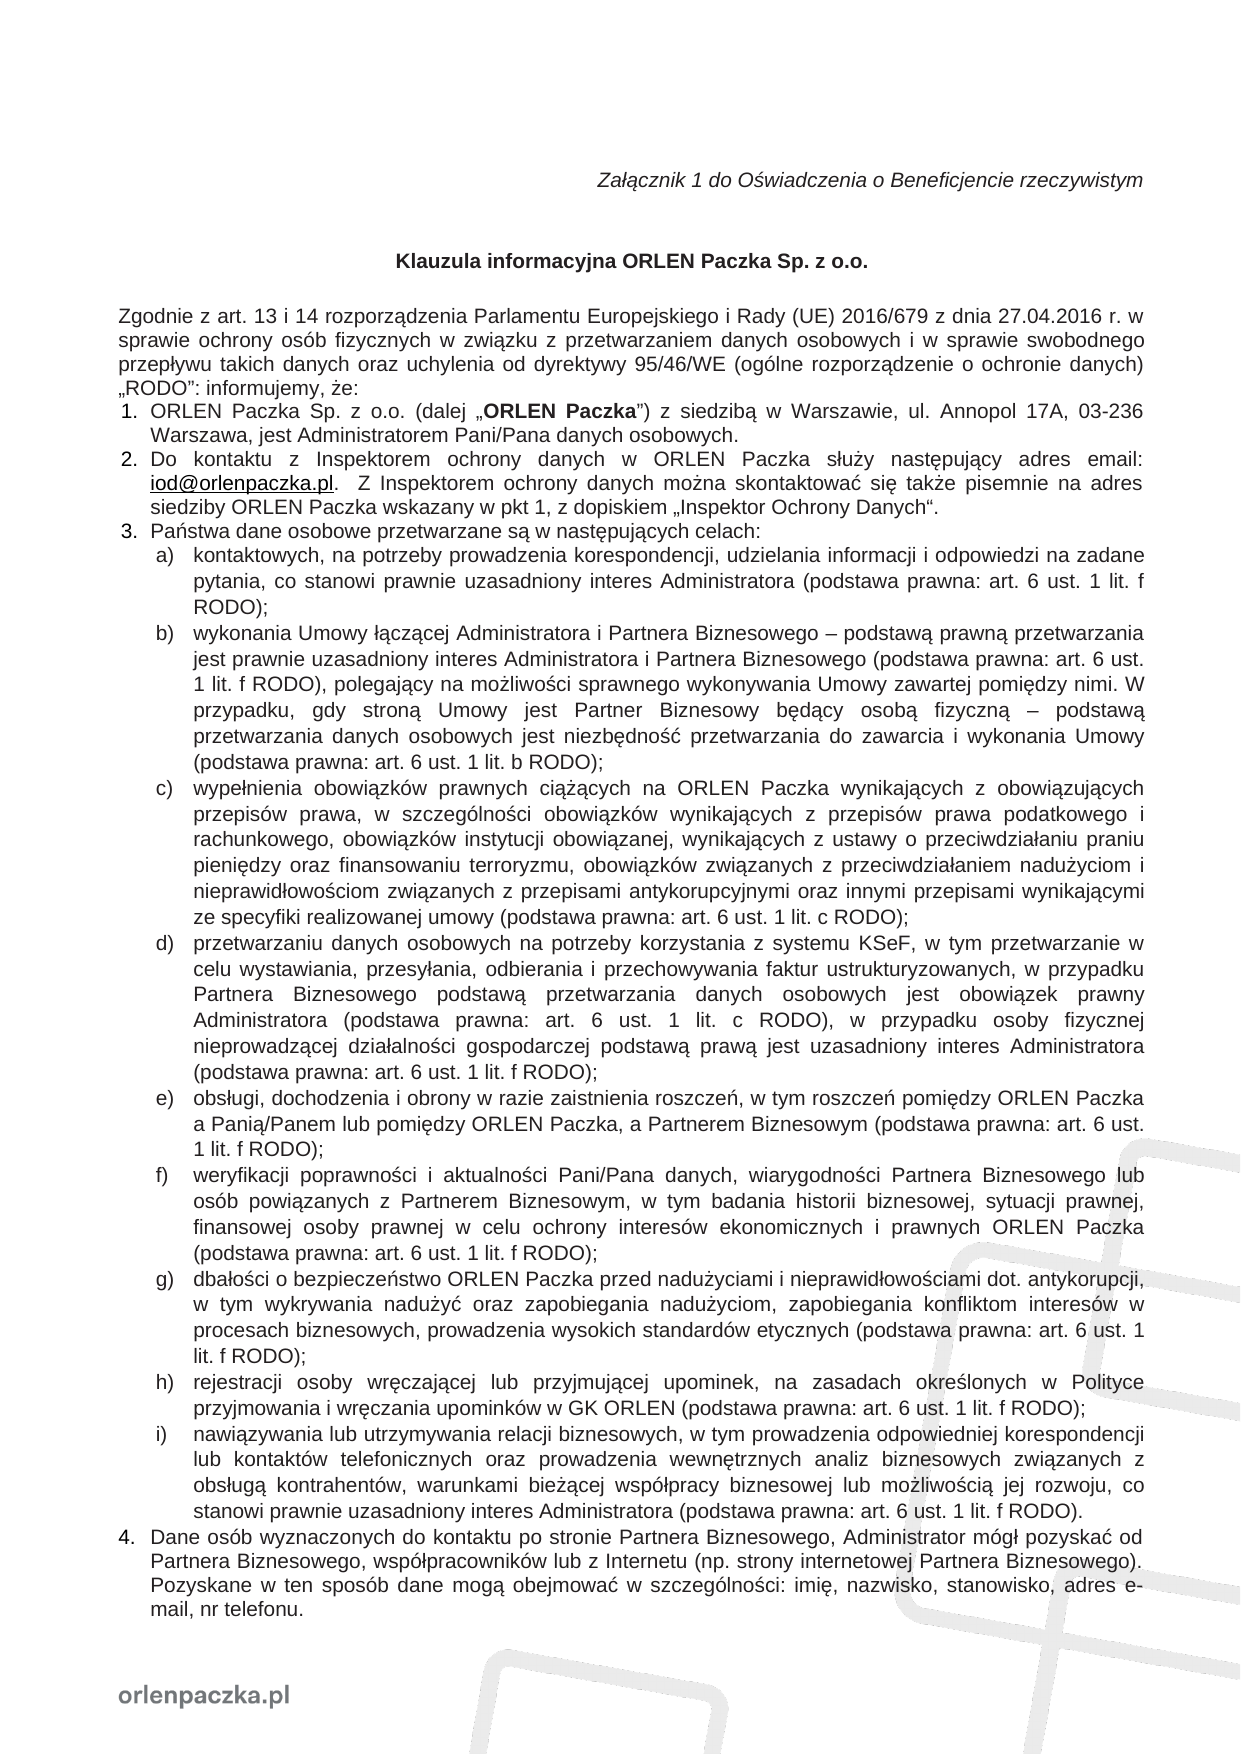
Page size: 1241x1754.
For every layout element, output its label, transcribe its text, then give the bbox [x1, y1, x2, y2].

text Zgodnie z art. 13 i 14 rozporządzenia Parlamentu Europejskiego i Rady (UE) 2016/679 z dnia 27.04.2016 r. w sprawie ochrony osób fizycznych w związku z przetwarzaniem danych osobowych i w sprawie swobodnego przepływu takich danych oraz uchylenia od dyrektywy 95/46/WE (ogólne rozporządzenie o ochronie danych) „RODO”: informujemy, że: [118, 303, 1146, 399]
list Państwa dane osobowe przetwarzane są w następujących celach: [121, 519, 1144, 543]
list Do kontaktu z Inspektorem ochrony danych w ORLEN Paczka służy następujący adres email: iod@orlenpaczka.pl. Z Inspektorem ochrony danych można skontaktować się także pisemnie na adres siedziby ORLEN Paczka wskazany w pkt 1, z dopiskiem „Inspektor Ochrony Danych“. [121, 447, 1144, 519]
list wykonania Umowy łączącej Administratora i Partnera Biznesowego – podstawą prawną przetwarzania jest prawnie uzasadniony interes Administratora i Partnera Biznesowego (podstawa prawna: art. 6 ust. 1 lit. f RODO), polegający na możliwości sprawnego wykonywania Umowy zawartej pomiędzy nimi. W przypadku, gdy stroną Umowy jest Partner Biznesowy będący osobą fizyczną – podstawą przetwarzania danych osobowych jest niezbędność przetwarzania do zawarcia i wykonania Umowy (podstawa prawna: art. 6 ust. 1 lit. b RODO); [156, 621, 1146, 774]
list weryfikacji poprawności i aktualności Pani/Pana danych, wiarygodności Partnera Biznesowego lub osób powiązanych z Partnerem Biznesowym, w tym badania historii biznesowej, sytuacji prawnej, finansowej osoby prawnej w celu ochrony interesów ekonomicznych i prawnych ORLEN Paczka (podstawa prawna: art. 6 ust. 1 lit. f RODO); [156, 1163, 1146, 1264]
list ORLEN Paczka Sp. z o.o. (dalej „ORLEN Paczka”) z siedzibą w Warszawie, ul. Annopol 17A, 03-236 Warszawa, jest Administratorem Pani/Pana danych osobowych. [121, 399, 1144, 447]
list Dane osób wyznaczonych do kontaktu po stronie Partnera Biznesowego, Administrator mógł pozyskać od Partnera Biznesowego, współpracowników lub z Internetu (np. strony internetowej Partnera Biznesowego). Pozyskane w ten sposób dane mogą obejmować w szczególności: imię, nazwisko, stanowisko, adres e-mail, nr telefonu. [118, 1525, 1144, 1621]
list rejestracji osoby wręczającej lub przyjmującej upominek, na zasadach określonych w Polityce przyjmowania i wręczania upominków w GK ORLEN (podstawa prawna: art. 6 ust. 1 lit. f RODO); [156, 1370, 1146, 1419]
text Klauzula informacyjna ORLEN Paczka Sp. z o.o. [118, 248, 1146, 272]
list dbałości o bezpieczeństwo ORLEN Paczka przed nadużyciami i nieprawidłowościami dot. antykorupcji, w tym wykrywania nadużyć oraz zapobiegania nadużyciom, zapobiegania konfliktom interesów w procesach biznesowych, prowadzenia wysokich standardów etycznych (podstawa prawna: art. 6 ust. 1 lit. f RODO); [156, 1266, 1146, 1368]
list wypełnienia obowiązków prawnych ciążących na ORLEN Paczka wynikających z obowiązujących przepisów prawa, w szczególności obowiązków wynikających z przepisów prawa podatkowego i rachunkowego, obowiązków instytucji obowiązanej, wynikających z ustawy o przeciwdziałaniu praniu pieniędzy oraz finansowaniu terroryzmu, obowiązków związanych z przeciwdziałaniem nadużyciom i nieprawidłowościom związanych z przepisami antykorupcyjnymi oraz innymi przepisami wynikającymi ze specyfiki realizowanej umowy (podstawa prawna: art. 6 ust. 1 lit. c RODO); [156, 776, 1146, 929]
picture [0, 1133, 1241, 1754]
list przetwarzaniu danych osobowych na potrzeby korzystania z systemu KSeF, w tym przetwarzanie w celu wystawiania, przesyłania, odbierania i przechowywania faktur ustrukturyzowanych, w przypadku Partnera Biznesowego podstawą przetwarzania danych osobowych jest obowiązek prawny Administratora (podstawa prawna: art. 6 ust. 1 lit. c RODO), w przypadku osoby fizycznej nieprowadzącej działalności gospodarczej podstawą prawą jest uzasadniony interes Administratora (podstawa prawna: art. 6 ust. 1 lit. f RODO); [156, 931, 1146, 1084]
list nawiązywania lub utrzymywania relacji biznesowych, w tym prowadzenia odpowiedniej korespondencji lub kontaktów telefonicznych oraz prowadzenia wewnętrznych analiz biznesowych związanych z obsługą kontrahentów, warunkami bieżącej współpracy biznesowej lub możliwością jej rozwoju, co stanowi prawnie uzasadniony interes Administratora (podstawa prawna: art. 6 ust. 1 lit. f RODO). [156, 1421, 1146, 1523]
list obsługi, dochodzenia i obrony w razie zaistnienia roszczeń, w tym roszczeń pomiędzy ORLEN Paczka a Panią/Panem lub pomiędzy ORLEN Paczka, a Partnerem Biznesowym (podstawa prawna: art. 6 ust. 1 lit. f RODO); [156, 1086, 1146, 1161]
list kontaktowych, na potrzeby prowadzenia korespondencji, udzielania informacji i odpowiedzi na zadane pytania, co stanowi prawnie uzasadniony interes Administratora (podstawa prawna: art. 6 ust. 1 lit. f RODO); [156, 543, 1146, 619]
text Załącznik 1 do Oświadczenia o Beneficjencie rzeczywistym [118, 168, 1146, 192]
